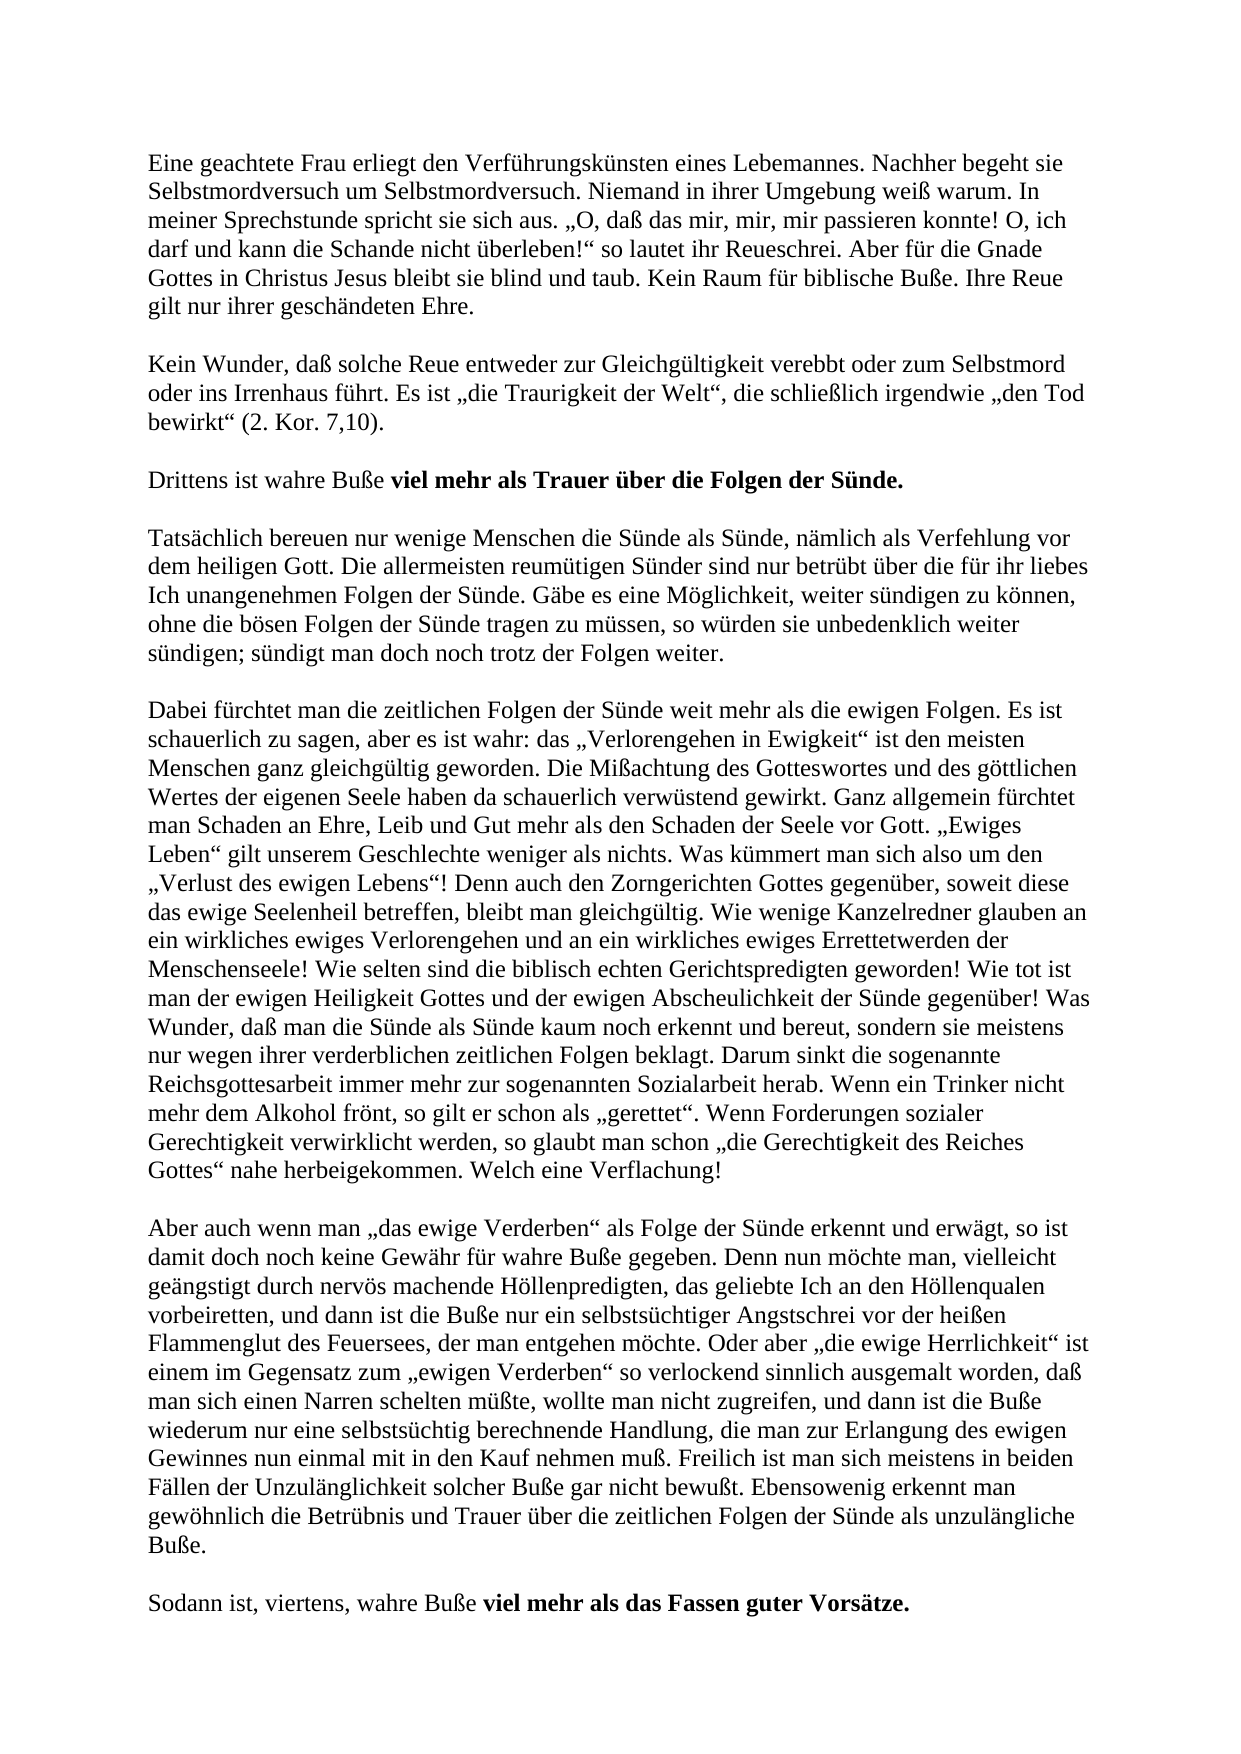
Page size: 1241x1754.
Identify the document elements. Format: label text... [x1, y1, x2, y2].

text Dabei fürchtet man die zeitlichen Folgen der Sünde weit mehr als die ewigen Folgen. Es ist schauerlich zu sagen, aber es ist wahr: das „Verlorengehen in Ewigkeit“ ist den meisten Menschen ganz gleichgültig geworden. Die Mißachtung des Gotteswortes und des göttlichen Wertes der eigenen Seele haben da schauerlich verwüstend gewirkt. Ganz allgemein fürchtet man Schaden an Ehre, Leib und Gut mehr als den Schaden der Seele vor Gott. „Ewiges Leben“ gilt unserem Geschlechte weniger als nichts. Was kümmert man sich also um den „Verlust des ewigen Lebens“! Denn auch den Zorngerichten Gottes gegenüber, soweit diese das ewige Seelenheil betreffen, bleibt man gleichgültig. Wie wenige Kanzelredner glauben an ein wirkliches ewiges Verlorengehen und an ein wirkliches ewiges Errettetwerden der Menschenseele! Wie selten sind die biblisch echten Gerichtspredigten geworden! Wie tot ist man der ewigen Heiligkeit Gottes und der ewigen Abscheulichkeit der Sünde gegenüber! Was Wunder, daß man die Sünde als Sünde kaum noch erkennt und bereut, sondern sie meistens nur wegen ihrer verderblichen zeitlichen Folgen beklagt. Darum sinkt die sogenannte Reichsgottesarbeit immer mehr zur sogenannten Sozialarbeit herab. Wenn ein Trinker nicht mehr dem Alkohol frönt, so gilt er schon als „gerettet“. Wenn Forderungen sozialer Gerechtigkeit verwirklicht werden, so glaubt man schon „die Gerechtigkeit des Reiches Gottes“ nahe herbeigekommen. Welch eine Verflachung! [148, 696, 1093, 1184]
text Aber auch wenn man „das ewige Verderben“ als Folge der Sünde erkennt und erwägt, so ist damit doch noch keine Gewähr für wahre Buße gegeben. Denn nun möchte man, vielleicht geängstigt durch nervös machende Höllenpredigten, das geliebte Ich an den Höllenqualen vorbeiretten, und dann ist die Buße nur ein selbstsüchtiger Angstschrei vor der heißen Flammenglut des Feuersees, der man entgehen möchte. Oder aber „die ewige Herrlichkeit“ ist einem im Gegensatz zum „ewigen Verderben“ so verlockend sinnlich ausgemalt worden, daß man sich einen Narren schelten müßte, wollte man nicht zugreifen, und dann ist die Buße wiederum nur eine selbstsüchtig berechnende Handlung, die man zur Erlangung des ewigen Gewinnes nun einmal mit in den Kauf nehmen muß. Freilich ist man sich meistens in beiden Fällen der Unzulänglichkeit solcher Buße gar nicht bewußt. Ebensowenig erkennt man gewöhnlich die Betrübnis und Trauer über die zeitlichen Folgen der Sünde als unzulängliche Buße. [148, 1213, 1093, 1558]
text Drittens ist wahre Buße viel mehr als Trauer über die Folgen der Sünde. [148, 465, 1093, 493]
text Sodann ist, viertens, wahre Buße viel mehr als das Fassen guter Vorsätze. [148, 1588, 1093, 1616]
text Tatsächlich bereuen nur wenige Menschen die Sünde als Sünde, nämlich als Verfehlung vor dem heiligen Gott. Die allermeisten reumütigen Sünder sind nur betrübt über die für ihr liebes Ich unangenehmen Folgen der Sünde. Gäbe es eine Möglichkeit, weiter sündigen zu können, ohne die bösen Folgen der Sünde tragen zu müssen, so würden sie unbedenklich weiter sündigen; sündigt man doch noch trotz der Folgen weiter. [148, 523, 1093, 666]
text Eine geachtete Frau erliegt den Verführungskünsten eines Lebemannes. Nachher begeht sie Selbstmordversuch um Selbstmordversuch. Niemand in ihrer Umgebung weiß warum. In meiner Sprechstunde spricht sie sich aus. „O, daß das mir, mir, mir passieren konnte! O, ich darf und kann die Schande nicht überleben!“ so lautet ihr Reueschrei. Aber für die Gnade Gottes in Christus Jesus bleibt sie blind und taub. Kein Raum für biblische Buße. Ihre Reue gilt nur ihrer geschändeten Ehre. [148, 148, 1093, 320]
text Kein Wunder, daß solche Reue entweder zur Gleichgültigkeit verebbt oder zum Selbstmord oder ins Irrenhaus führt. Es ist „die Traurigkeit der Welt“, die schließlich irgendwie „den Tod bewirkt“ (2. Kor. 7,10). [148, 349, 1093, 436]
